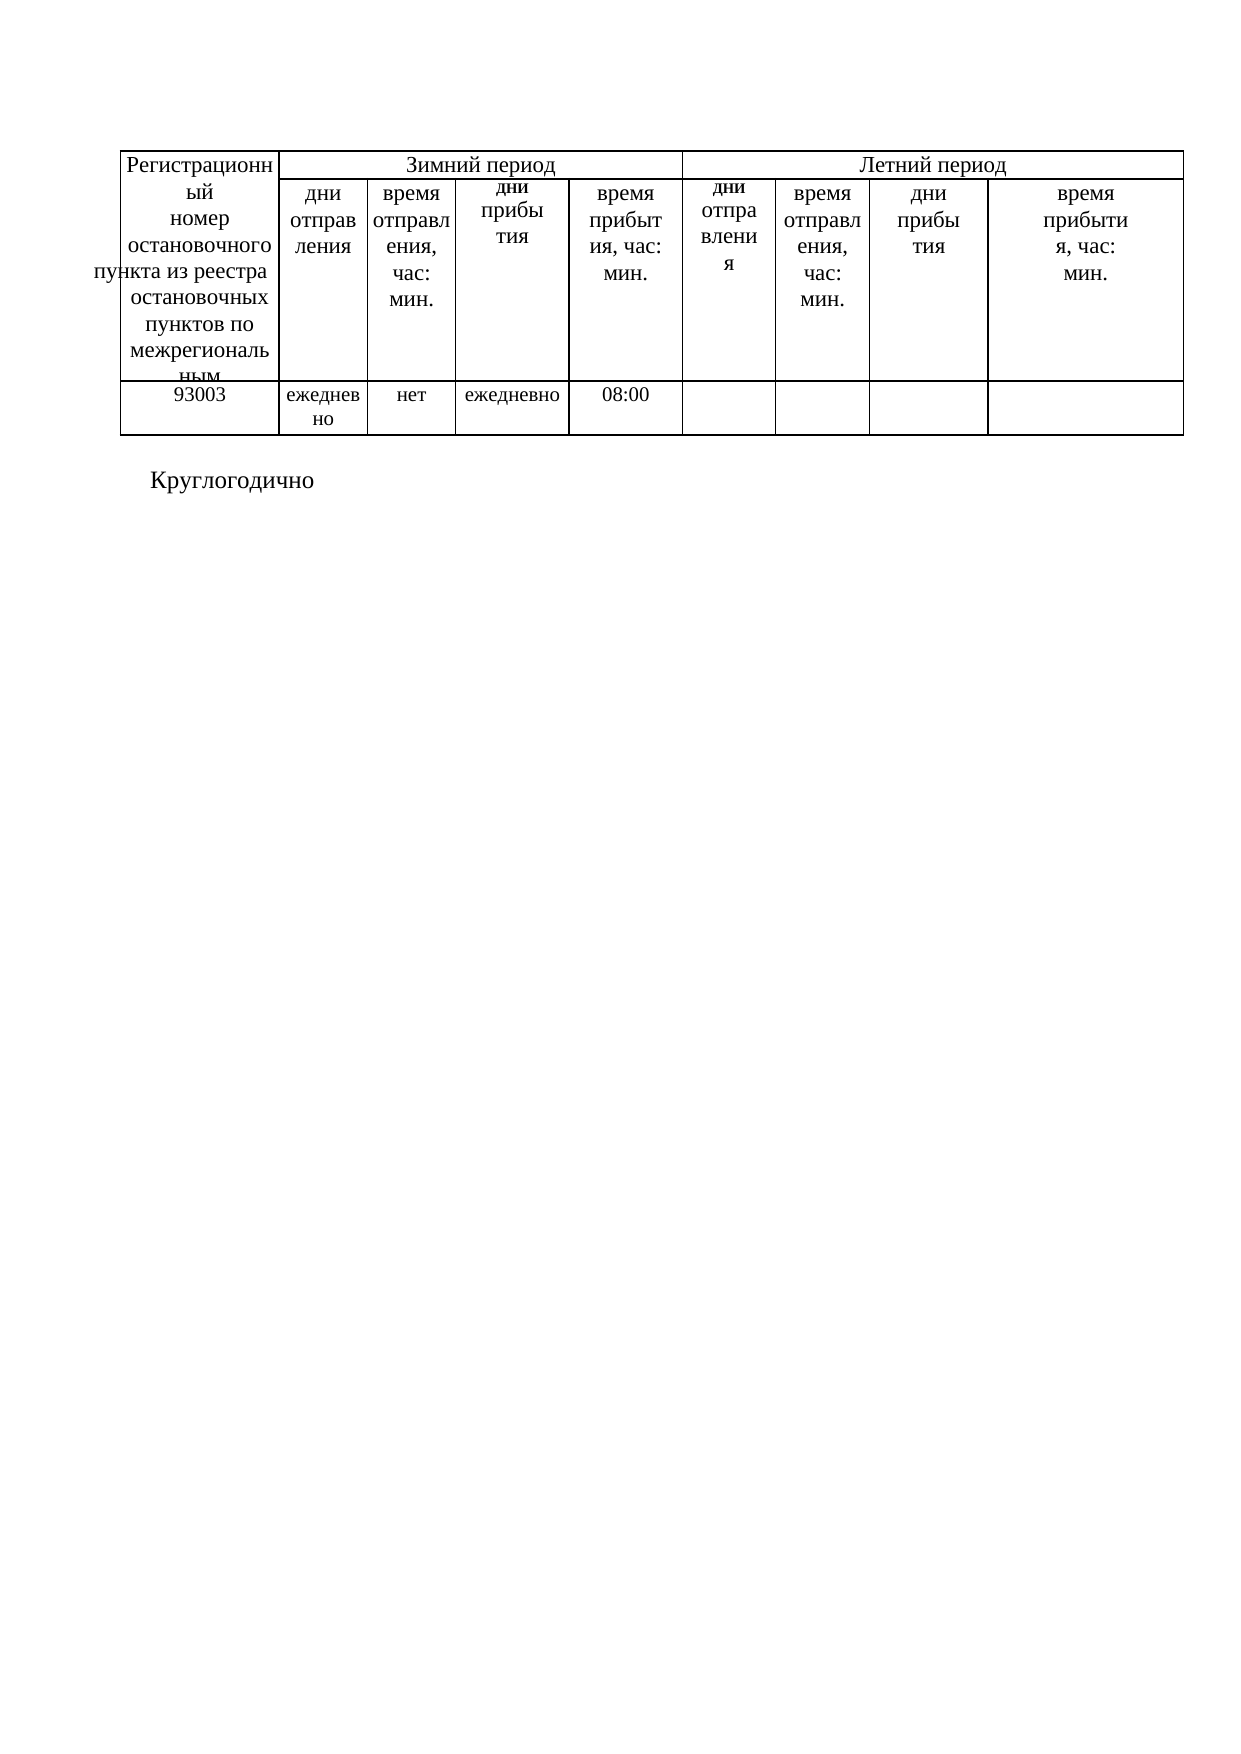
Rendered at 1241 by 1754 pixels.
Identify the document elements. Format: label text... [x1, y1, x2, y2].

table_cell 08:00 [570, 382, 682, 434]
table_header Регистрационный номер остановочного пункта из реестра остановочных пунктов по межрегиональным маршрутам регулярных перевозок [121, 152, 278, 380]
table_cell [989, 382, 1183, 434]
table_cell ДНИ отпра влени я [683, 180, 775, 380]
table_cell дни отправ ления [280, 180, 367, 380]
table_cell время прибыти я, час: мин. [989, 180, 1183, 380]
table_cell дни прибы тия [870, 180, 987, 380]
table_cell ежедневно [280, 382, 367, 434]
table_cell время отправл ения, час: мин. [776, 180, 869, 380]
table_cell ДНИ прибы тия [456, 180, 568, 380]
table_cell [870, 382, 987, 434]
table_cell ежедневно [456, 382, 568, 434]
table_header Летний период [683, 152, 1183, 178]
text Круглогодично [150, 465, 1090, 493]
table_cell [683, 382, 775, 434]
table_cell 93003 [121, 382, 278, 434]
table_cell [776, 382, 869, 434]
table_cell нет [368, 382, 455, 434]
table_cell время отправл ения, час: мин. [368, 180, 455, 380]
table_cell время прибыт ия, час: мин. [570, 180, 682, 380]
table_header Зимний период [280, 152, 682, 178]
